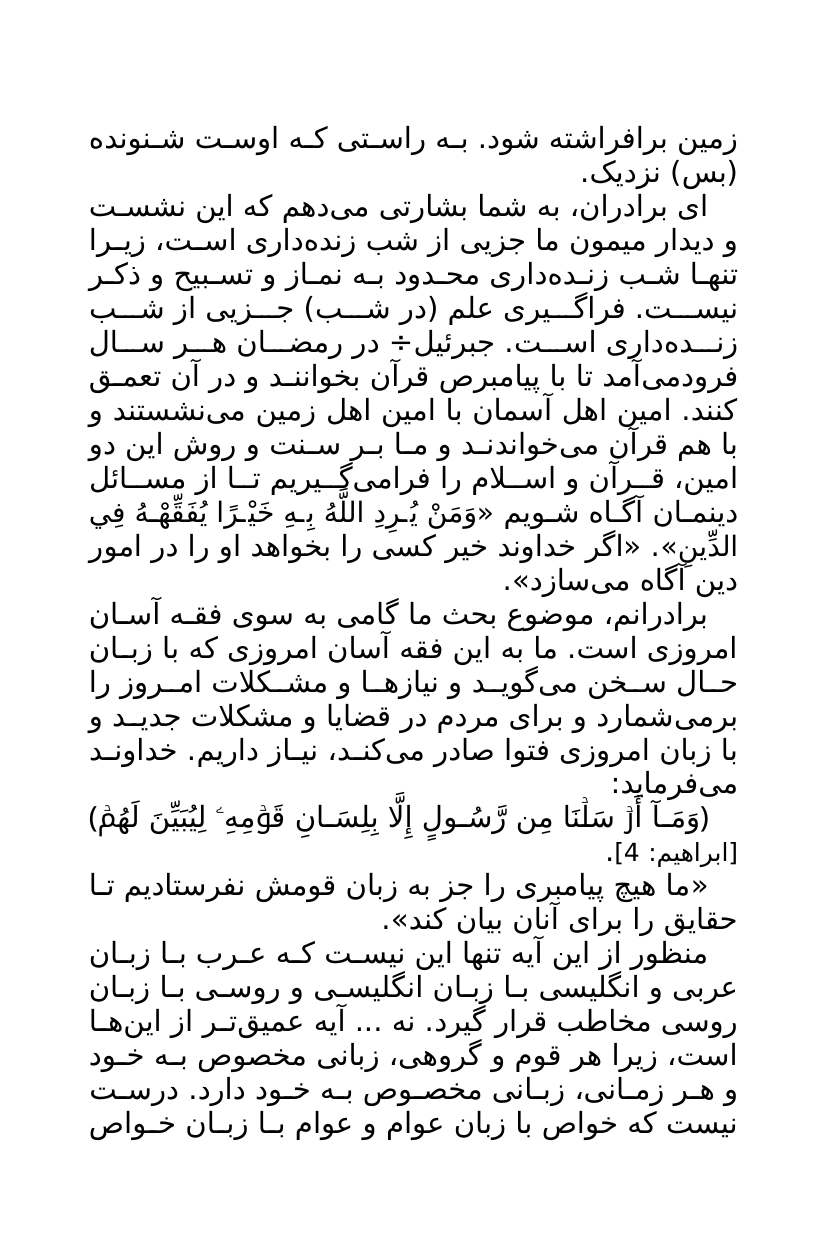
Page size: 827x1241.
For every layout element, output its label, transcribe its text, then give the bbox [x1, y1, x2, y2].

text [89, 122, 738, 189]
text «ما هیچ پیامبری را جز به زبان قومش نفرستادیم تا حقایق را برای آنان بیان کند». [89, 869, 738, 937]
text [89, 937, 738, 1140]
text ای برادران، به شما بشارتی می‌دهم که این نشست و دیدار میمون ما جزیی از شب زنده‌داری است، زیرا تنها شب زنده‌داری محدود به نماز و تسبیح و ذکر نیست. فراگیری علم (در شب) جزیی از شب زنده‌داری است. جبرئیل÷ در رمضان هر سال فرودمی‌آمد تا با پیامبرص قرآن بخوانند و در آن تعمق کنند. امین اهل آسمان با امین اهل زمین می‌نشستند و با هم قرآن می‌خواندند و ما بر سنت و روش این دو امین، قرآن و اسلام را فرامی‌گیریم تا از مسائل دینمان آگاه شویم «وَمَنْ يُرِدِ اللَّهُ بِهِ خَيْرًا يُفَقِّهْهُ فِي الدِّينِ». «اگر خداوند خیر کسی را بخواهد او را در امور دین آگاه می‌سازد». [89, 189, 738, 597]
text ﴿وَمَآ أَرۡسَلۡنَا مِن رَّسُولٍ إِلَّا بِلِسَانِ قَوۡمِهِۦ لِيُبَيِّنَ لَهُمۡ﴾ [ابراهیم: 4]. [89, 801, 738, 869]
text برادرانم، موضوع بحث ما گامی به سوی فقه آسان امروزی است. ما به این فقه آسان امروزی که با زبان حال سخن می‌گوید و نیازها و مشکلات امروز را برمی‌شمارد و برای مردم در قضایا و مشکلات جدید و با زبان امروزی فتوا صادر می‌کند، نیاز داریم. خداوند می‌فرماید: [89, 597, 738, 801]
